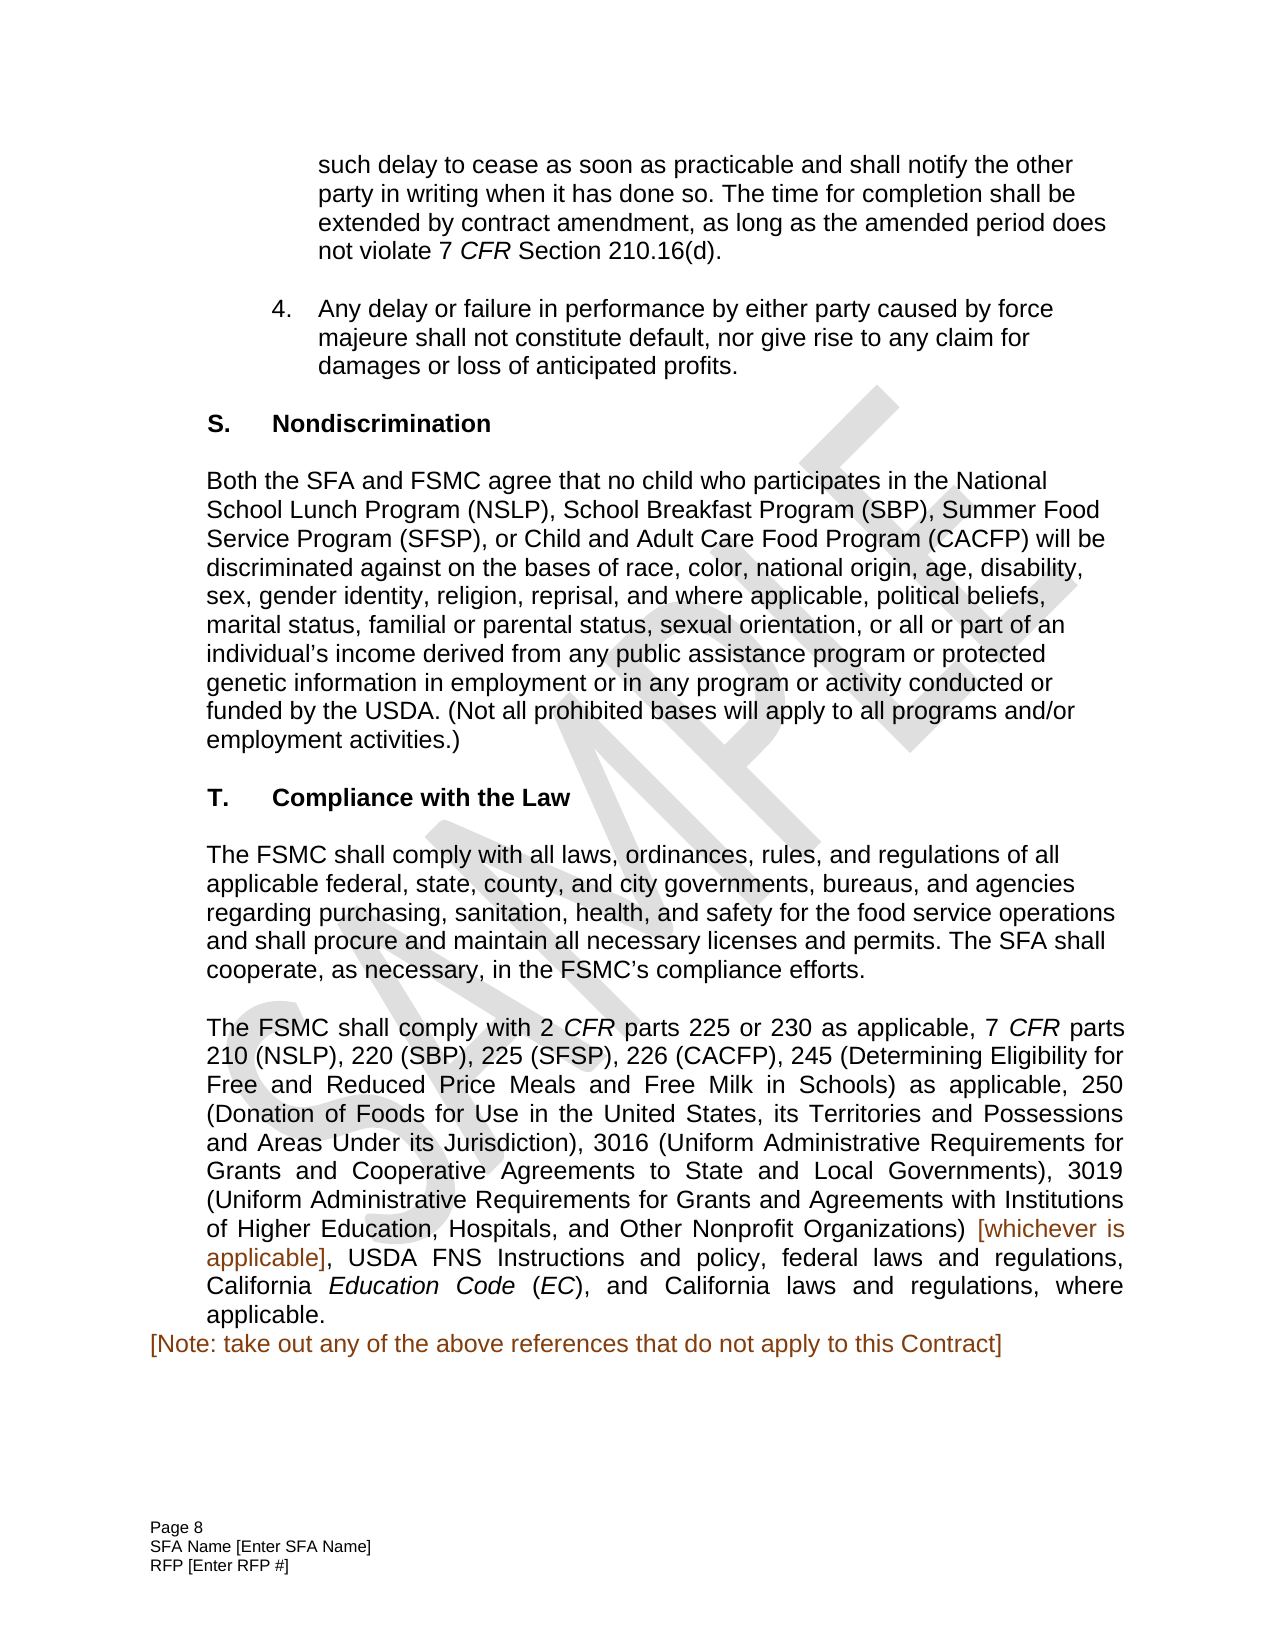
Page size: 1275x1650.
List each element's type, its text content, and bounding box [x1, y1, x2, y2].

list Compliance with the Law [207, 782, 1125, 811]
text The FSMC shall comply with all laws, ordinances, rules, and regulations of all applicable federal, state, county, and city governments, bureaus, and agencies regarding purchasing, sanitation, health, and safety for the food service operations and shall procure and maintain all necessary licenses and permits. The SFA shall cooperate, as necessary, in the FSMC’s compliance efforts. [206, 840, 1125, 984]
list Any delay or failure in performance by either party caused by force majeure shall not constitute default, nor give rise to any claim for damages or loss of anticipated profits. [271, 294, 1125, 380]
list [271, 150, 1125, 265]
text The FSMC shall comply with 2 CFR parts 225 or 230 as applicable, 7 CFR parts 210 (NSLP), 220 (SBP), 225 (SFSP), 226 (CACFP), 245 (Determining Eligibility for Free and Reduced Price Meals and Free Milk in Schools) as applicable, 250 (Donation of Foods for Use in the United States, its Territories and Possessions and Areas Under its Jurisdiction), 3016 (Uniform Administrative Requirements for Grants and Cooperative Agreements to State and Local Governments), 3019 (Uniform Administrative Requirements for Grants and Agreements with Institutions of Higher Education, Hospitals, and Other Nonprofit Organizations) [whichever is applicable], USDA FNS Instructions and policy, federal laws and regulations, California Education Code (EC), and California laws and regulations, where applicable. [206, 1012, 1125, 1329]
list Nondiscrimination [207, 409, 1125, 437]
text [Note: take out any of the above references that do not apply to this Contract] [150, 1329, 1125, 1357]
text Both the SFA and FSMC agree that no child who participates in the National School Lunch Program (NSLP), School Breakfast Program (SBP), Summer Food Service Program (SFSP), or Child and Adult Care Food Program (CACFP) will be discriminated against on the bases of race, color, national origin, age, disability, sex, gender identity, religion, reprisal, and where applicable, political beliefs, marital status, familial or parental status, sexual orientation, or all or part of an individual’s income derived from any public assistance program or protected genetic information in employment or in any program or activity conducted or funded by the USDA. (Not all prohibited bases will apply to all programs and/or employment activities.) [206, 466, 1125, 754]
